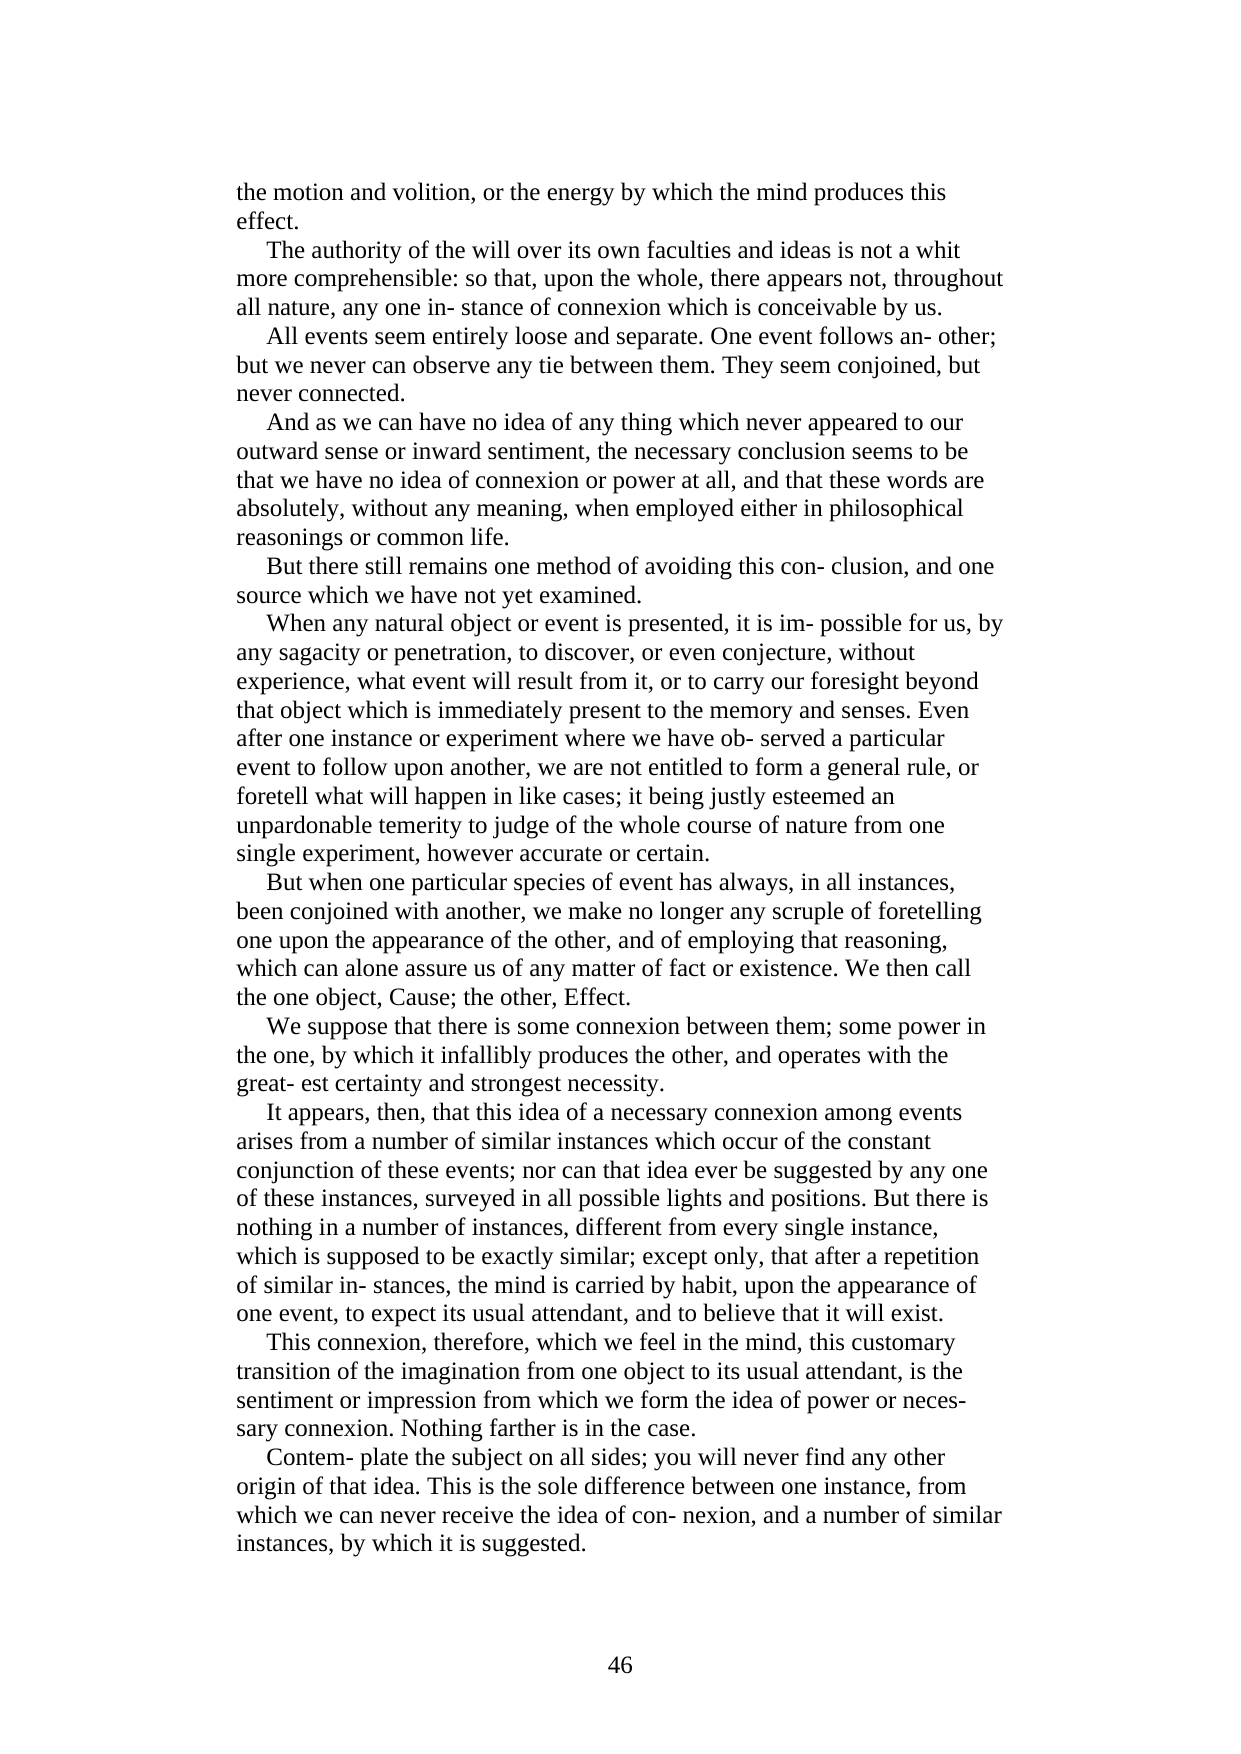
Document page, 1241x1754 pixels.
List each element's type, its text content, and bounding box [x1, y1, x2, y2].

text But there still remains one method of avoiding this con- clusion, and one source which we have not yet examined. [236, 551, 1004, 608]
text Contem- plate the subject on all sides; you will never find any other origin of that idea. This is the sole difference between one instance, from which we can never receive the idea of con- nexion, and a number of similar instances, by which it is suggested. [236, 1442, 1004, 1557]
text And as we can have no idea of any thing which never appeared to our outward sense or inward sentiment, the necessary conclusion seems to be that we have no idea of connexion or power at all, and that these words are absolutely, without any meaning, when employed either in philosophical reasonings or common life. [236, 407, 1004, 551]
text All events seem entirely loose and separate. One event follows an- other; but we never can observe any tie between them. They seem conjoined, but never connected. [236, 321, 1004, 407]
text It appears, then, that this idea of a necessary connexion among events arises from a number of similar instances which occur of the constant conjunction of these events; nor can that idea ever be suggested by any one of these instances, surveyed in all possible lights and positions. But there is nothing in a number of instances, different from every single instance, which is supposed to be exactly similar; except only, that after a repetition of similar in- stances, the mind is carried by habit, upon the appearance of one event, to expect its usual attendant, and to believe that it will exist. [236, 1097, 1004, 1327]
text We suppose that there is some connexion between them; some power in the one, by which it infallibly produces the other, and operates with the great- est certainty and strongest necessity. [236, 1011, 1004, 1097]
text The authority of the will over its own faculties and ideas is not a whit more comprehensible: so that, upon the whole, there appears not, throughout all nature, any one in- stance of connexion which is conceivable by us. [236, 235, 1004, 321]
text But when one particular species of event has always, in all instances, been conjoined with another, we make no longer any scruple of foretelling one upon the appearance of the other, and of employing that reasoning, which can alone assure us of any matter of fact or existence. We then call the one object, Cause; the other, Effect. [236, 867, 1004, 1011]
text When any natural object or event is presented, it is im- possible for us, by any sagacity or penetration, to discover, or even conjecture, without experience, what event will result from it, or to carry our foresight beyond that object which is immediately present to the memory and senses. Even after one instance or experiment where we have ob- served a particular event to follow upon another, we are not entitled to form a general rule, or foretell what will happen in like cases; it being justly esteemed an unpardonable temerity to judge of the whole course of nature from one single experiment, however accurate or certain. [236, 608, 1004, 867]
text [236, 177, 1004, 235]
text This connexion, therefore, which we feel in the mind, this customary transition of the imagination from one object to its usual attendant, is the sentiment or impression from which we form the idea of power or neces- sary connexion. Nothing farther is in the case. [236, 1327, 1004, 1442]
